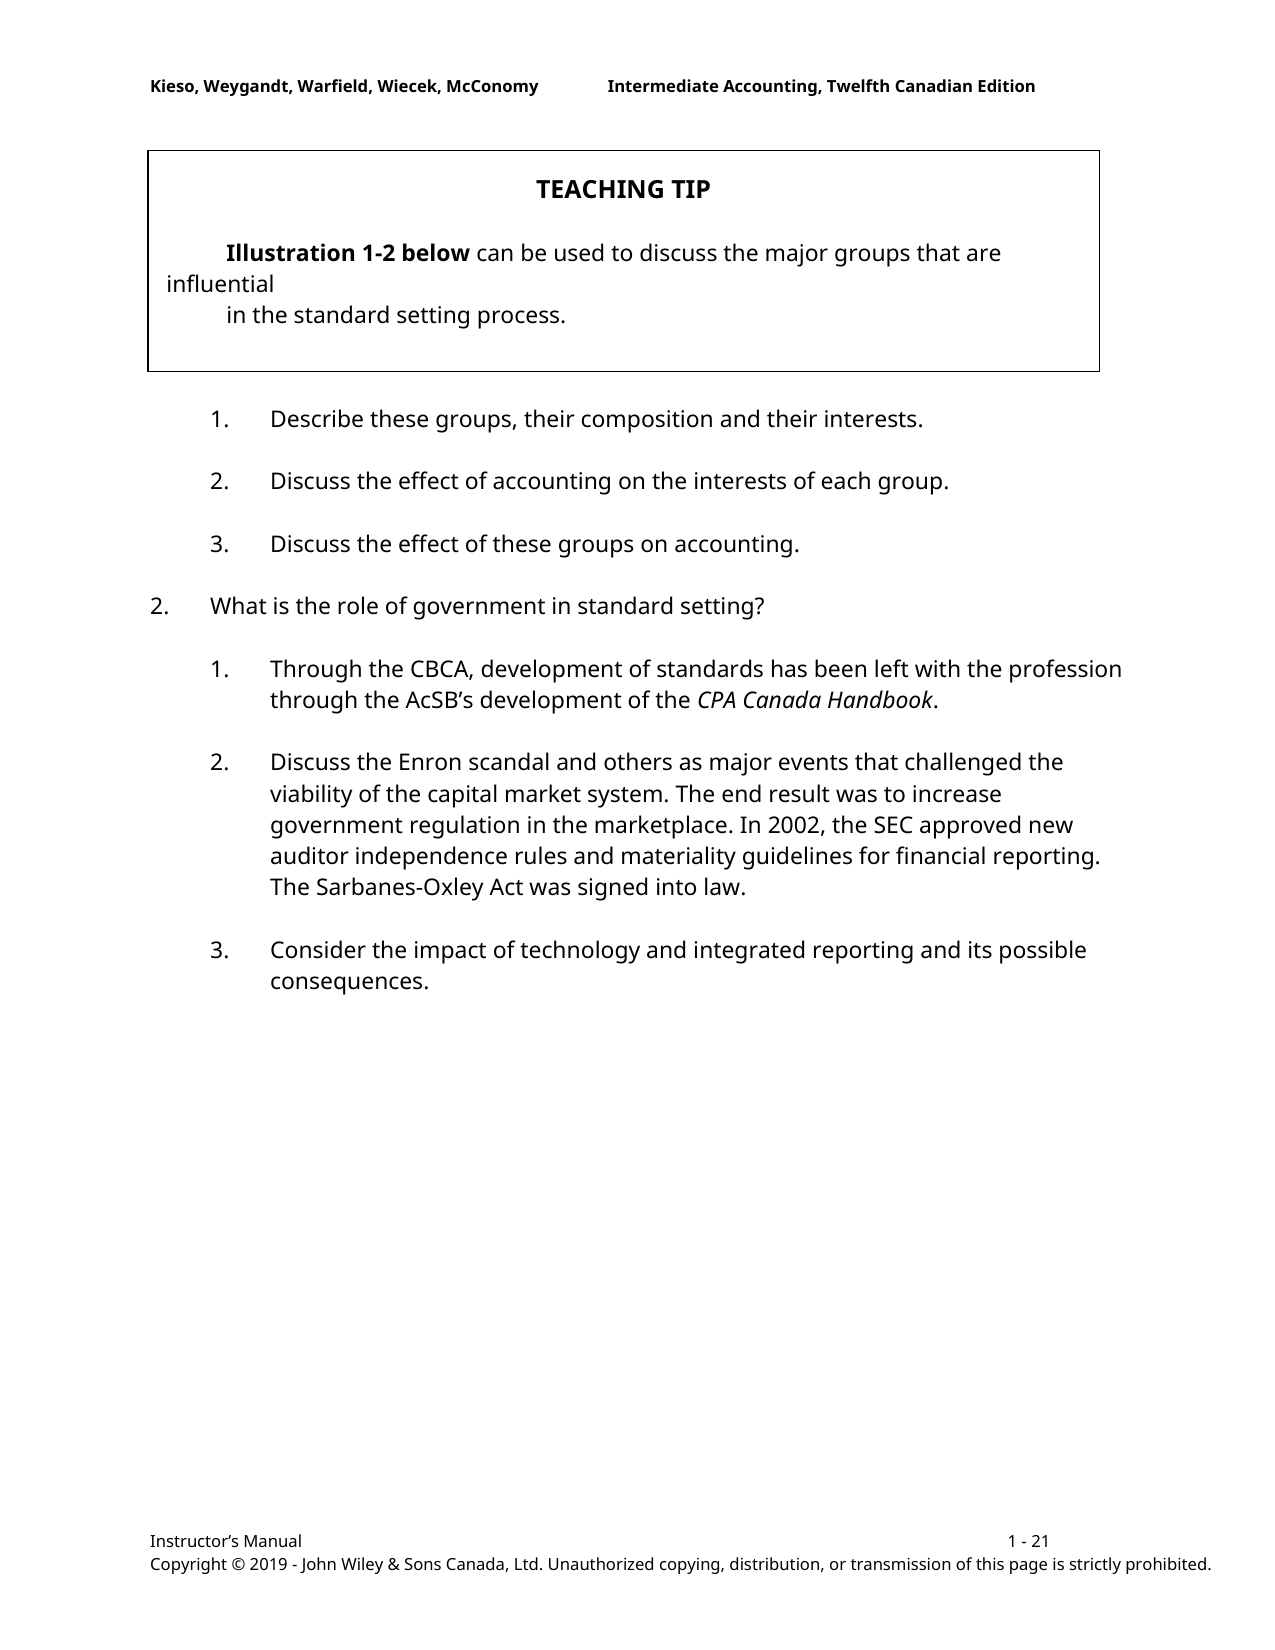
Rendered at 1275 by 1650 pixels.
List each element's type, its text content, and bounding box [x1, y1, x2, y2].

text 2. Discuss the Enron scandal and others as major events that challenged the viability of the capital market system. The end result was to increase government regulation in the marketplace. In 2002, the SEC approved new auditor independence rules and materiality guidelines for financial reporting. The Sarbanes-Oxley Act was signed into law. [210, 746, 1125, 903]
text 1. Describe these groups, their composition and their interests. [210, 403, 1125, 434]
text J. What is the role of government in standard setting? [150, 590, 1125, 621]
text 1. Through the CBCA, development of standards has been left with the profession through the AcSB’s development of the CPA Canada Handbook. [210, 653, 1125, 715]
text 3. Discuss the effect of these groups on accounting. [210, 528, 1125, 559]
text 2. Discuss the effect of accounting on the interests of each group. [210, 465, 1125, 496]
text 3. Consider the impact of technology and integrated reporting and its possible consequences. [210, 934, 1125, 996]
table_header TEACHING TIP Illustration 1-2 below can be used to discuss the major groups that are influential in the standard setting process. [149, 151, 1099, 371]
